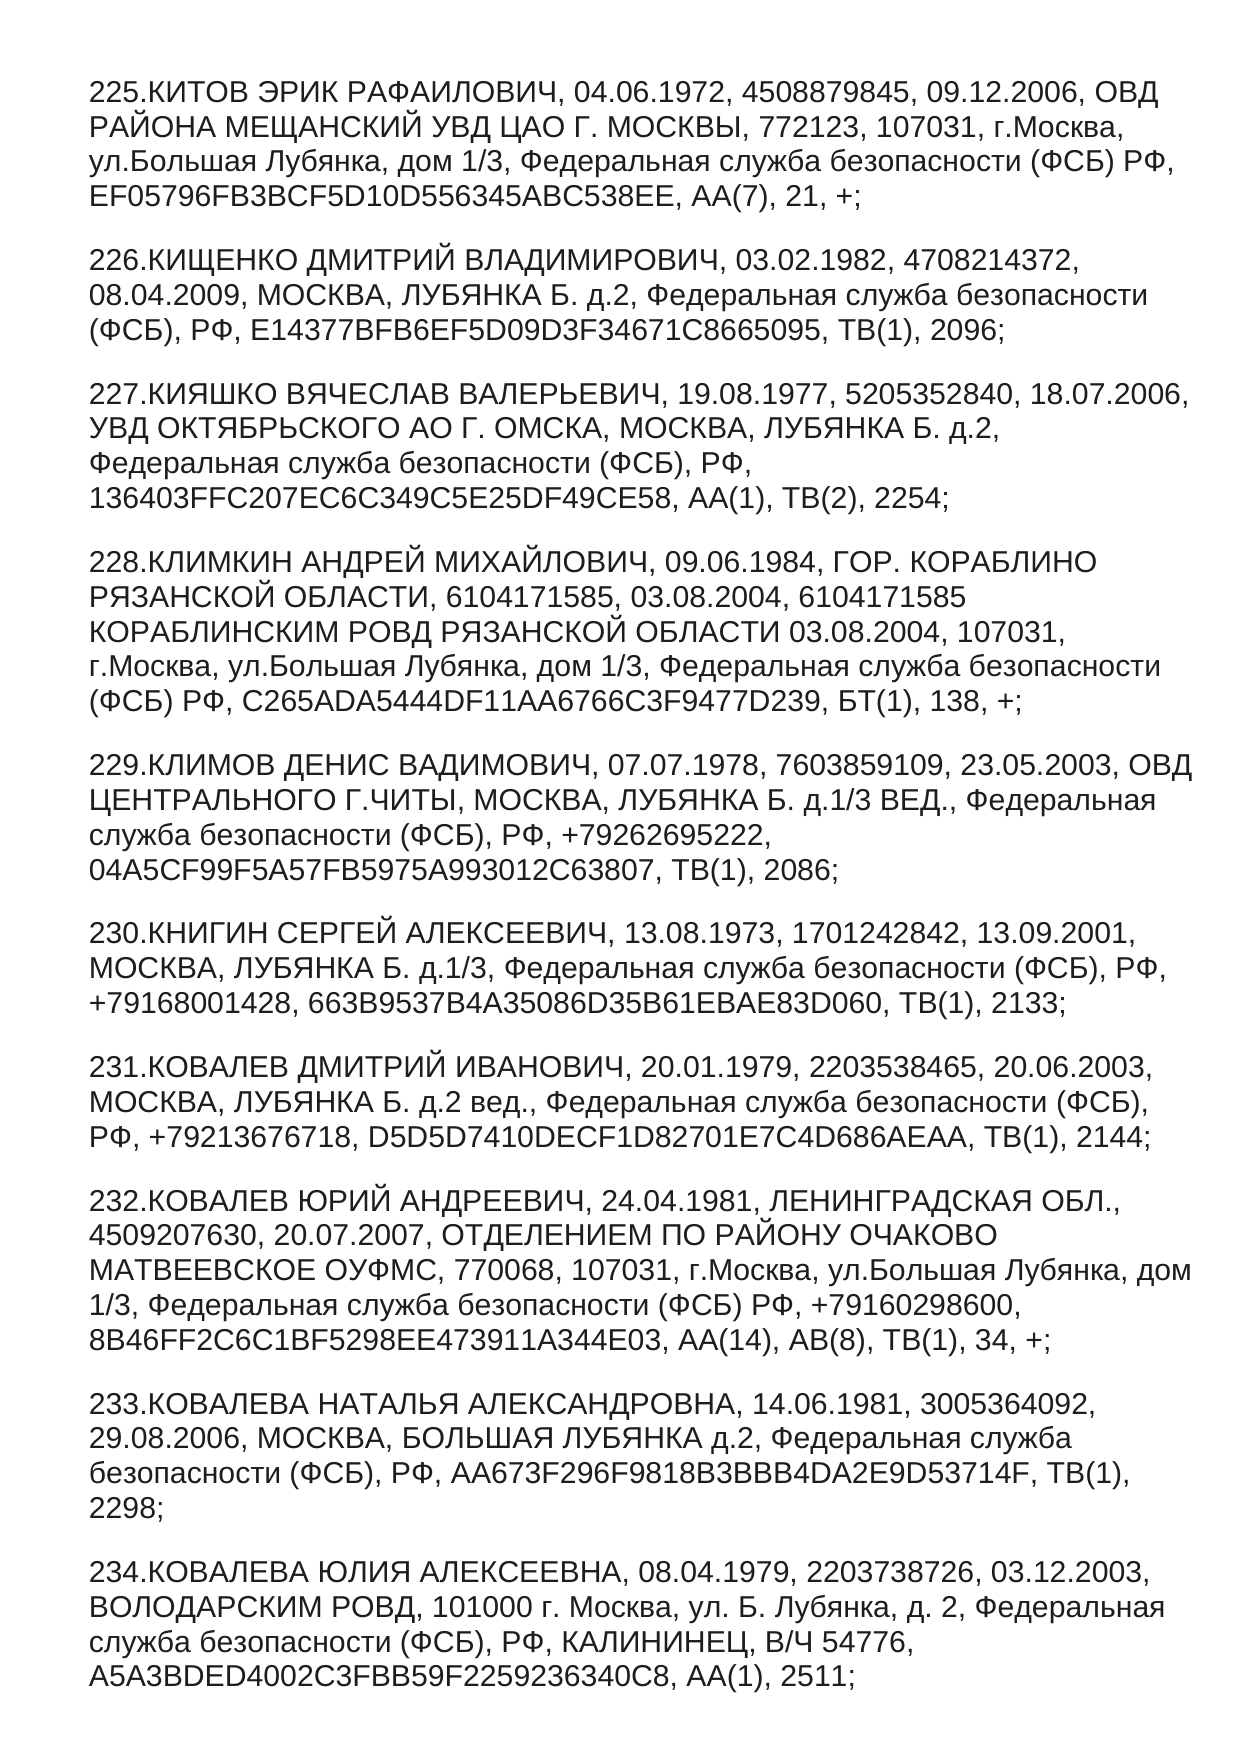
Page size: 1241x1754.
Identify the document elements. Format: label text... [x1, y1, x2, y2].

text 227.КИЯШКО ВЯЧЕСЛАВ ВАЛЕРЬЕВИЧ, 19.08.1977, 5205352840, 18.07.2006, УВД ОКТЯБРЬСКОГО АО Г. ОМСКА, МОСКВА, ЛУБЯНКА Б. д.2, Федеральная служба безопасности (ФСБ), РФ, 136403FFC207EC6C349C5E25DF49CE58, АА(1), ТВ(2), 2254; [89, 376, 1196, 515]
text 234.КОВАЛЕВА ЮЛИЯ АЛЕКСЕЕВНА, 08.04.1979, 2203738726, 03.12.2003, ВОЛОДАРСКИМ РОВД, 101000 г. Москва, ул. Б. Лубянка, д. 2, Федеральная служба безопасности (ФСБ), РФ, КАЛИНИНЕЦ, В/Ч 54776, A5A3BDED4002C3FBB59F2259236340C8, АА(1), 2511; [89, 1554, 1196, 1693]
text 228.КЛИМКИН АНДРЕЙ МИХАЙЛОВИЧ, 09.06.1984, ГОР. КОРАБЛИНО РЯЗАНСКОЙ ОБЛАСТИ, 6104171585, 03.08.2004, 6104171585 КОРАБЛИНСКИМ РОВД РЯЗАНСКОЙ ОБЛАСТИ 03.08.2004, 107031, г.Москва, ул.Большая Лубянка, дом 1/3, Федеральная служба безопасности (ФСБ) РФ, C265ADA5444DF11AA6766C3F9477D239, БT(1), 138, +; [89, 544, 1196, 718]
text 230.КНИГИН СЕРГЕЙ АЛЕКСЕЕВИЧ, 13.08.1973, 1701242842, 13.09.2001, МОСКВА, ЛУБЯНКА Б. д.1/3, Федеральная служба безопасности (ФСБ), РФ, +79168001428, 663B9537B4A35086D35B61EBAE83D060, ТВ(1), 2133; [89, 916, 1196, 1020]
text 232.КОВАЛЕВ ЮРИЙ АНДРЕЕВИЧ, 24.04.1981, ЛЕНИНГРАДСКАЯ ОБЛ., 4509207630, 20.07.2007, ОТДЕЛЕНИЕМ ПО РАЙОНУ ОЧАКОВО МАТВЕЕВСКОЕ ОУФМС, 770068, 107031, г.Москва, ул.Большая Лубянка, дом 1/3, Федеральная служба безопасности (ФСБ) РФ, +79160298600, 8B46FF2C6C1BF5298EE473911A344E03, АА(14), АВ(8), ТВ(1), 34, +; [89, 1183, 1196, 1357]
text 229.КЛИМОВ ДЕНИС ВАДИМОВИЧ, 07.07.1978, 7603859109, 23.05.2003, ОВД ЦЕНТРАЛЬНОГО Г.ЧИТЫ, МОСКВА, ЛУБЯНКА Б. д.1/3 ВЕД., Федеральная служба безопасности (ФСБ), РФ, +79262695222, 04A5CF99F5A57FB5975A993012C63807, ТВ(1), 2086; [89, 747, 1196, 886]
text 231.КОВАЛЕВ ДМИТРИЙ ИВАНОВИЧ, 20.01.1979, 2203538465, 20.06.2003, МОСКВА, ЛУБЯНКА Б. д.2 вед., Федеральная служба безопасности (ФСБ), РФ, +79213676718, D5D5D7410DECF1D82701E7C4D686AEAA, ТВ(1), 2144; [89, 1049, 1196, 1153]
text 226.КИЩЕНКО ДМИТРИЙ ВЛАДИМИРОВИЧ, 03.02.1982, 4708214372, 08.04.2009, МОСКВА, ЛУБЯНКА Б. д.2, Федеральная служба безопасности (ФСБ), РФ, E14377BFB6EF5D09D3F34671C8665095, ТВ(1), 2096; [89, 242, 1196, 347]
text 225.КИТОВ ЭРИК РАФАИЛОВИЧ, 04.06.1972, 4508879845, 09.12.2006, ОВД РАЙОНА МЕЩАНСКИЙ УВД ЦАО Г. МОСКВЫ, 772123, 107031, г.Москва, ул.Большая Лубянка, дом 1/3, Федеральная служба безопасности (ФСБ) РФ, EF05796FB3BCF5D10D556345ABC538EE, АА(7), 21, +; [89, 74, 1196, 213]
text 233.КОВАЛЕВА НАТАЛЬЯ АЛЕКСАНДРОВНА, 14.06.1981, 3005364092, 29.08.2006, МОСКВА, БОЛЬШАЯ ЛУБЯНКА д.2, Федеральная служба безопасности (ФСБ), РФ, AA673F296F9818B3BBB4DA2E9D53714F, ТВ(1), 2298; [89, 1386, 1196, 1525]
